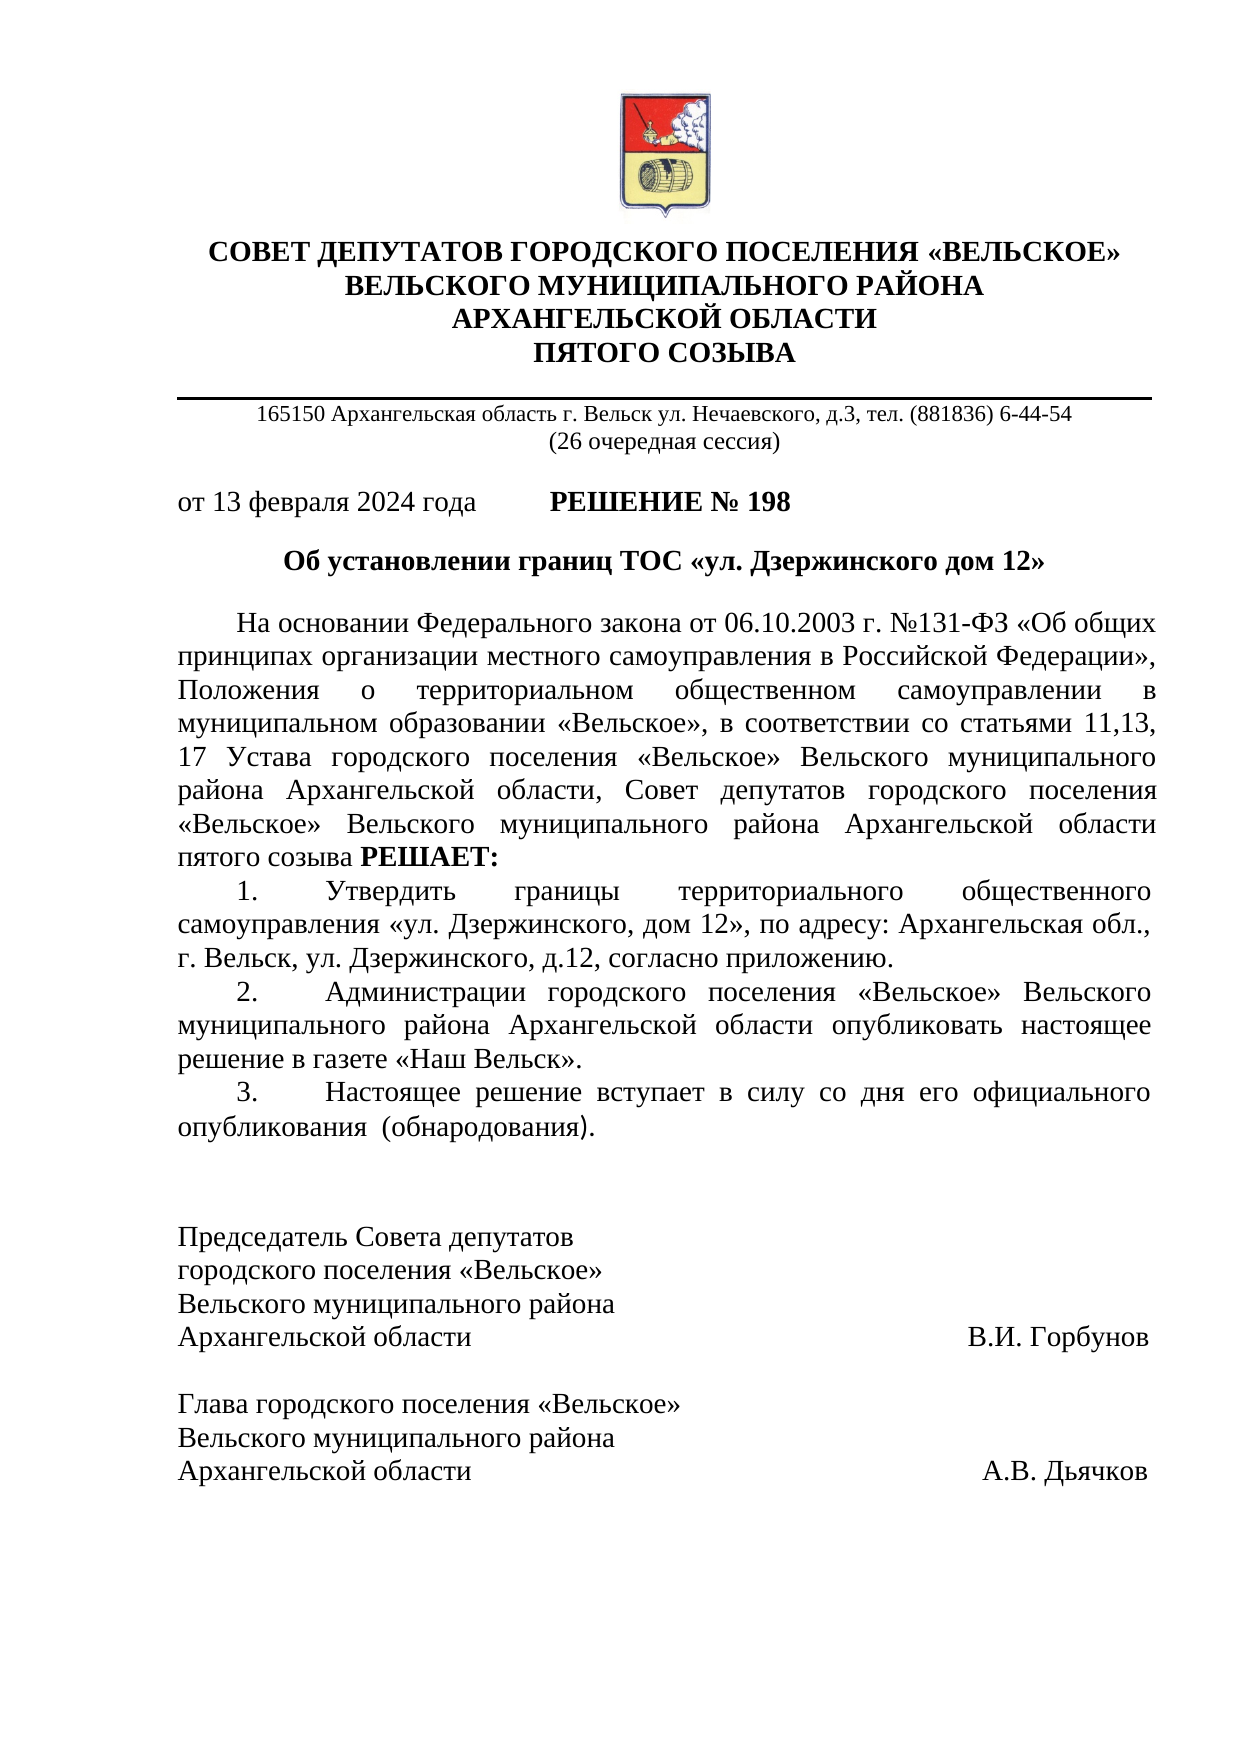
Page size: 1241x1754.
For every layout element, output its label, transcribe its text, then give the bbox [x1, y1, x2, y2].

text от 13 февраля 2024 года РЕШЕНИЕ № 198 [177, 484, 1152, 517]
text ВЕЛЬСКОГО МУНИЦИПАЛЬНОГО РАЙОНА [177, 268, 1152, 301]
text Глава городского поселения «Вельское» [177, 1386, 1152, 1420]
text ПЯТОГО СОЗЫВА [177, 335, 1152, 368]
list Утвердить границы территориального общественного самоуправления «ул. Дзержинского, дом 12», по адресу: Архангельская обл., г. Вельск, ул. Дзержинского, д.12, согласно приложению. [177, 873, 1152, 974]
picture [617, 89, 711, 224]
text Вельского муниципального района [177, 1420, 1152, 1453]
text городского поселения «Вельское» [177, 1252, 1152, 1286]
text Об установлении границ ТОС «ул. Дзержинского дом 12» [171, 543, 1157, 577]
text На основании Федерального закона от 06.10.2003 г. №131-ФЗ «Об общих принципах организации местного самоуправления в Российской Федерации», Положения о территориальном общественном самоуправлении в муниципальном образовании «Вельское», в соответствии со статьями 11,13, 17 Устава городского поселения «Вельское» Вельского муниципального района Архангельской области, Совет депутатов городского поселения «Вельское» Вельского муниципального района Архангельской области пятого созыва РЕШАЕТ: [177, 605, 1157, 873]
text СОВЕТ ДЕПУТАТОВ ГОРОДСКОГО ПОСЕЛЕНИЯ «ВЕЛЬСКОЕ» [177, 234, 1152, 268]
text Председатель Совета депутатов [177, 1219, 1152, 1252]
text АРХАНГЕЛЬСКОЙ ОБЛАСТИ [177, 301, 1152, 335]
text 165150 Архангельская область г. Вельск ул. Нечаевского, д.3, тел. (881836) 6-44-54 [177, 400, 1152, 426]
text Архангельской области А.В. Дьячков [177, 1453, 1152, 1487]
text (26 очередная сессия) [177, 426, 1152, 455]
list Настоящее решение вступает в силу со дня его официального опубликования (обнародования). [177, 1074, 1152, 1143]
text Вельского муниципального района [177, 1286, 1152, 1319]
list Администрации городского поселения «Вельское» Вельского муниципального района Архангельской области опубликовать настоящее решение в газете «Наш Вельск». [177, 974, 1152, 1074]
text Архангельской области В.И. Горбунов [177, 1319, 1152, 1353]
